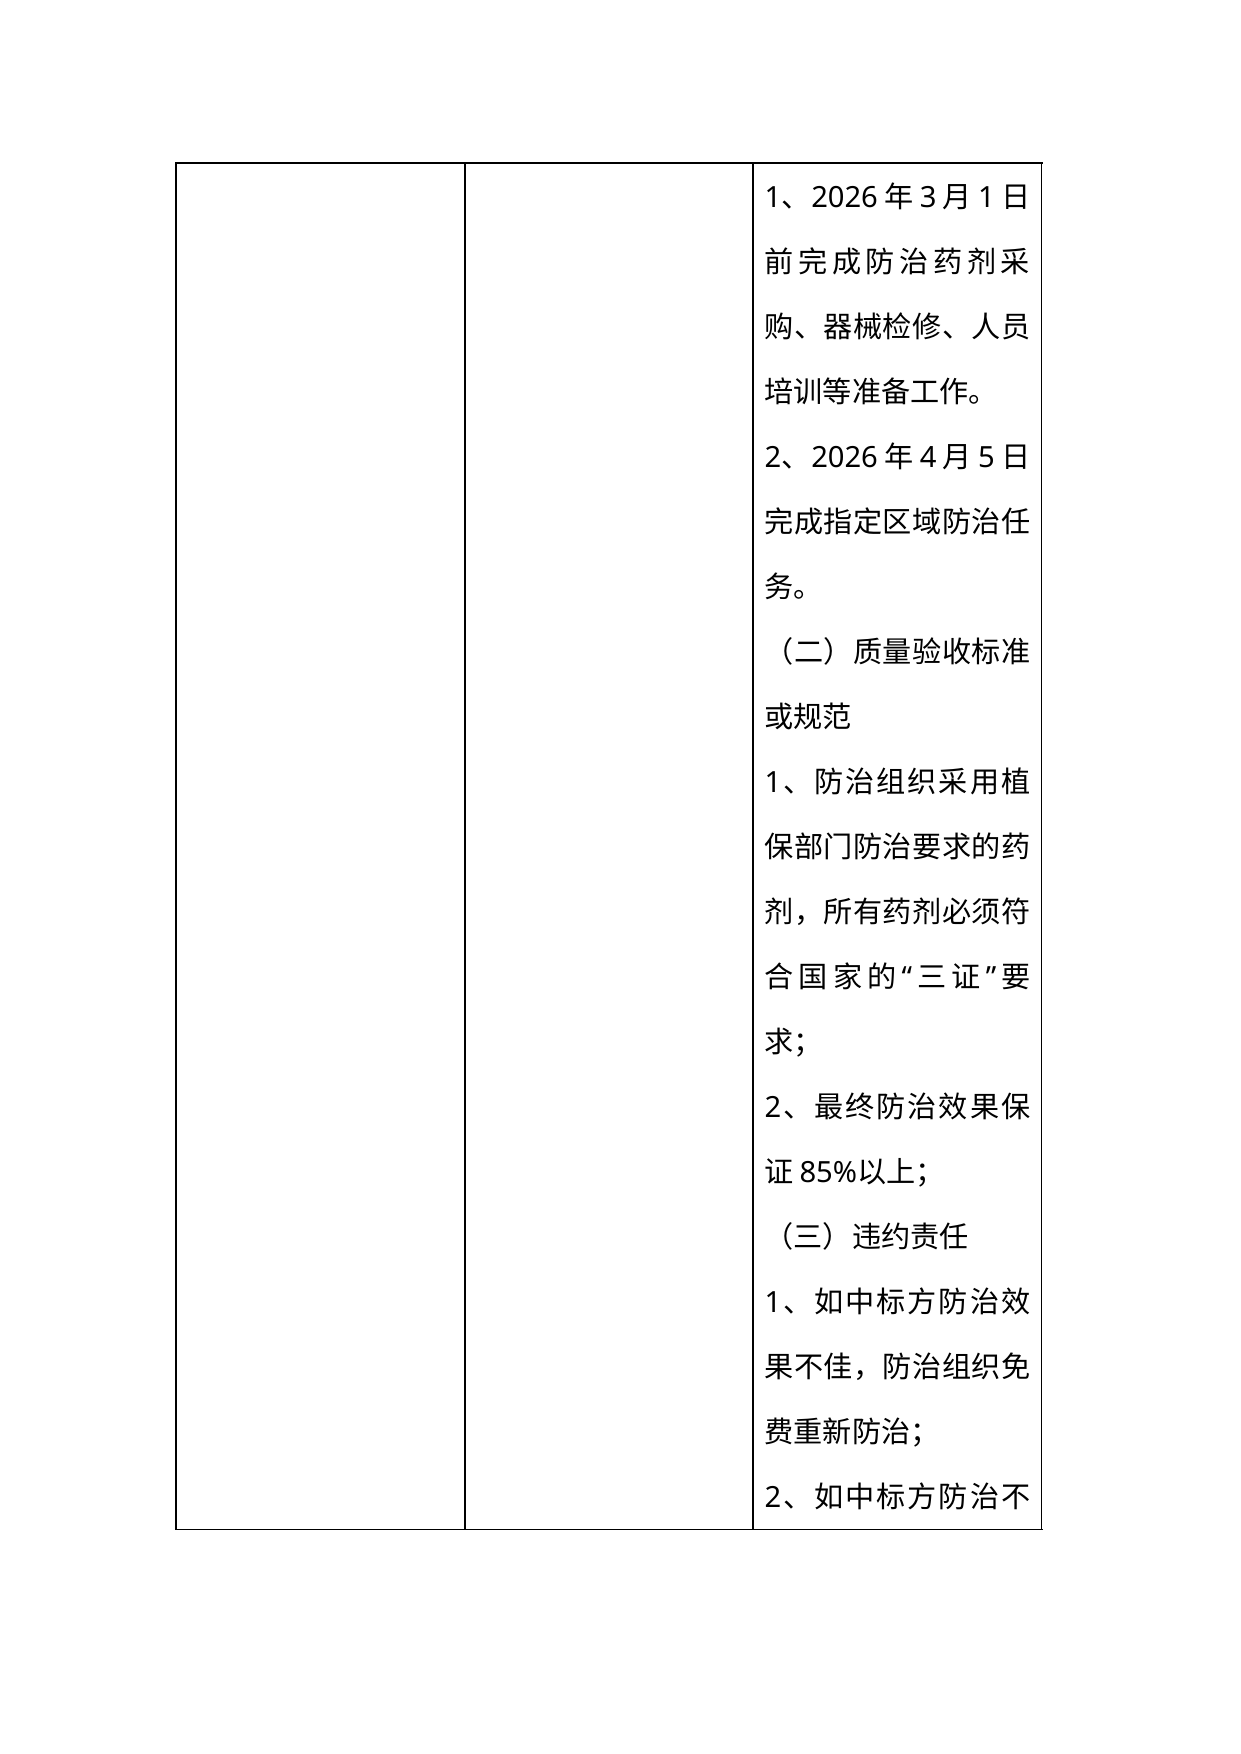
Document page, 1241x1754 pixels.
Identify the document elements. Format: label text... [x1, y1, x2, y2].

table_cell [466, 164, 752, 1528]
table_cell 1 [177, 164, 464, 1528]
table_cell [754, 164, 1041, 1528]
